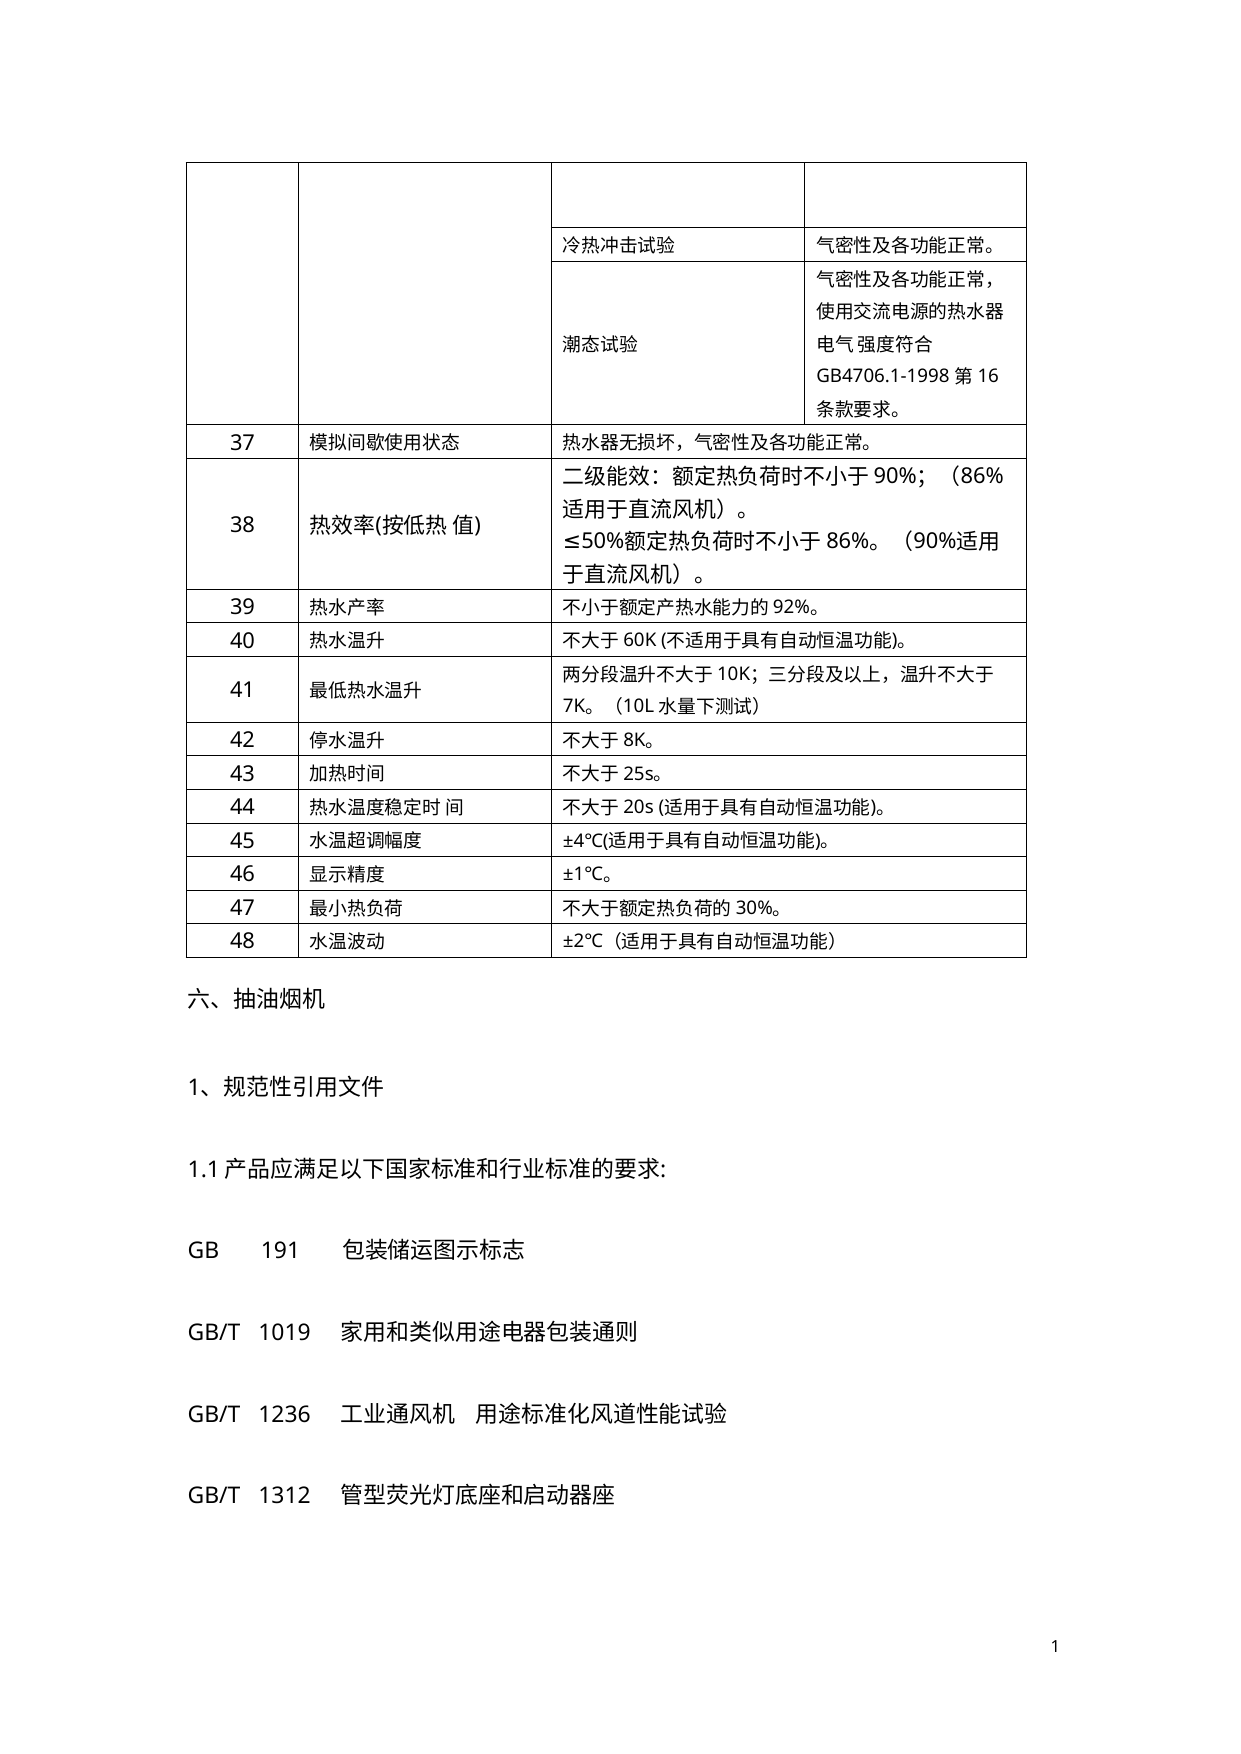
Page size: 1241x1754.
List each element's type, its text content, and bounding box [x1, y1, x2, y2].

table_cell 显示精度 [299, 857, 551, 889]
table_cell 40 [187, 623, 298, 656]
table_cell 48 [187, 924, 298, 957]
text GB/T 1312 管型荧光灯底座和启动器座 [187, 1461, 1053, 1526]
table_cell 热水温升 [299, 623, 551, 656]
table_cell 潮态试验 [552, 262, 804, 424]
table_cell 不大于 20s (适用于具有自动恒温功能)。 [552, 790, 1026, 822]
table_cell 47 [187, 891, 298, 923]
table_cell ±1℃。 [552, 857, 1026, 889]
table_cell 最小热负荷 [299, 891, 551, 923]
table_cell 加热时间 [299, 756, 551, 789]
table_cell 43 [187, 756, 298, 789]
table_cell 不小于额定产热水能力的92%。 [552, 590, 1026, 622]
table_cell 气密性及各功能正常，使用交流电源的热水器电气 强度符合GB4706.1-1998 第 16 条款要求。 [805, 262, 1026, 424]
table_cell 热水器无损坏，气密性及各功能正常。 [552, 425, 1026, 458]
text GB/T 1019 家用和类似用途电器包装通则 [187, 1298, 1053, 1363]
table_cell 46 [187, 857, 298, 889]
table_cell 不大于 25s。 [552, 756, 1026, 789]
table_cell 39 [187, 590, 298, 622]
table_cell 37 [187, 425, 298, 458]
table_cell 热效率(按低热 值) [299, 459, 551, 589]
table_cell 气密性及各功能正常。 [805, 228, 1026, 261]
table_cell 42 [187, 723, 298, 755]
table_cell ±2℃（适用于具有自动恒温功能） [552, 924, 1026, 957]
table_cell 水温波动 [299, 924, 551, 957]
table_cell 不大于额定热负荷的 30%。 [552, 891, 1026, 923]
table_cell 不大于 8K。 [552, 723, 1026, 755]
text 1.1产品应满足以下国家标准和行业标准的要求: [187, 1135, 1053, 1200]
text 六、抽油烟机 [187, 964, 1049, 1029]
table_cell 二级能效：额定热负荷时不小于90%；（86%适用于直流风机）。 ≤50%额定热负荷时不小于 86%。（90%适用于直流风机）。 [552, 459, 1026, 589]
table_cell 冷热冲击试验 [552, 228, 804, 261]
text 1、规范性引用文件 [187, 1053, 1049, 1118]
table_cell 最低热水温升 [299, 657, 551, 722]
table_cell 44 [187, 790, 298, 822]
table_cell 两分段温升不大于 10K；三分段及以上，温升不大于 7K。（10L 水量下测试） [552, 657, 1026, 722]
table_cell 水温超调幅度 [299, 824, 551, 856]
text GB/T 1236 工业通风机 用途标准化风道性能试验 [187, 1380, 1053, 1445]
table_cell 热水产率 [299, 590, 551, 622]
table_cell 模拟间歇使用状态 [299, 425, 551, 458]
table_cell 热水温度稳定时 间 [299, 790, 551, 822]
table_cell 不大于 60K (不适用于具有自动恒温功能)。 [552, 623, 1026, 656]
table_cell 45 [187, 824, 298, 856]
table_cell 41 [187, 657, 298, 722]
table_cell ±4℃(适用于具有自动恒温功能)。 [552, 824, 1026, 856]
table_cell 38 [187, 459, 298, 589]
text GB 191 包装储运图示标志 [187, 1216, 1053, 1281]
table_cell 停水温升 [299, 723, 551, 755]
